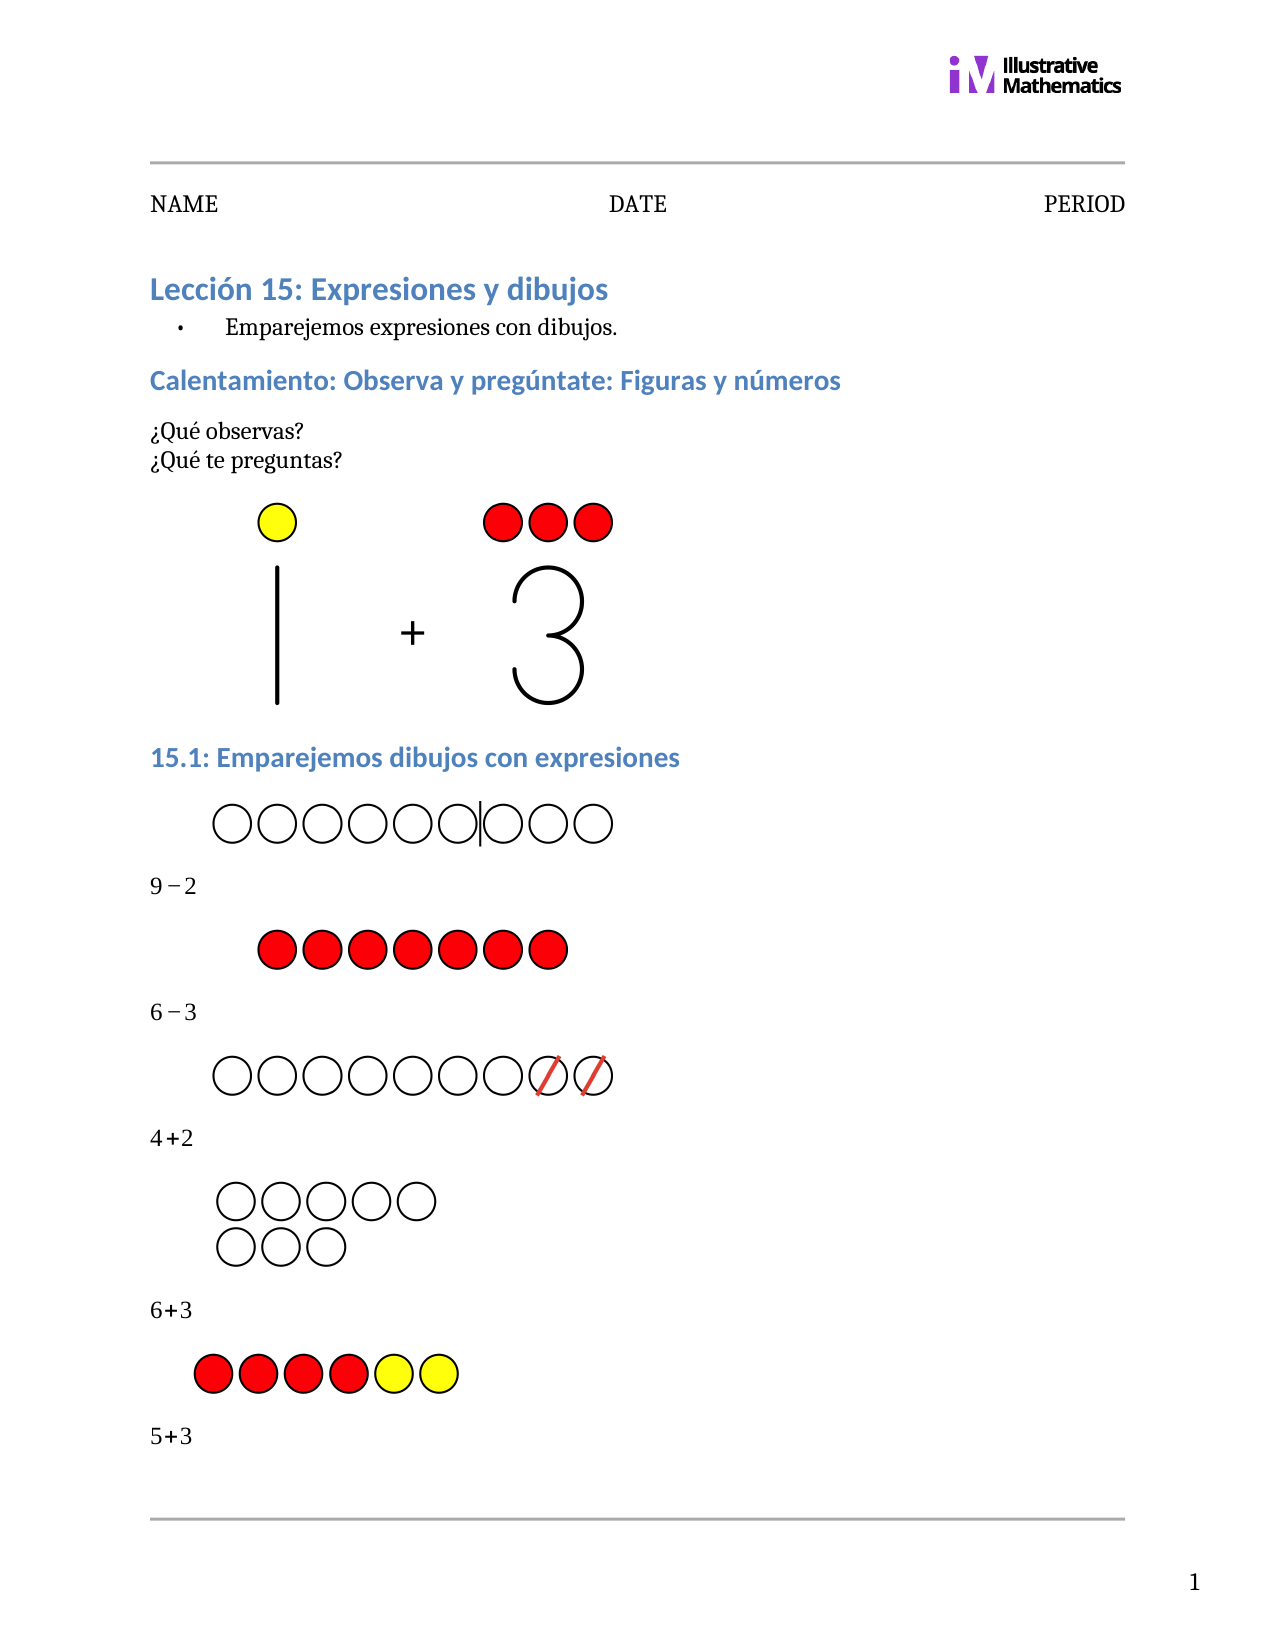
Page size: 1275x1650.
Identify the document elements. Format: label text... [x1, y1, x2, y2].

text ¿Qué observas? ¿Qué te preguntas? [150, 417, 1125, 474]
subtitle 15.1: Emparejemos dibujos con expresiones [150, 739, 1125, 774]
picture [168, 793, 657, 854]
subtitle Calentamiento: Observa y pregúntate: Figuras y números [150, 362, 1125, 398]
list Emparejemos expresiones con dibujos. [175, 313, 1125, 342]
picture [168, 1343, 484, 1404]
picture [949, 55, 1121, 93]
picture [168, 919, 657, 980]
picture [168, 1045, 657, 1106]
picture [168, 1172, 484, 1277]
picture [168, 493, 657, 718]
subtitle Lección 15: Expresiones y dibujos [150, 268, 1125, 309]
